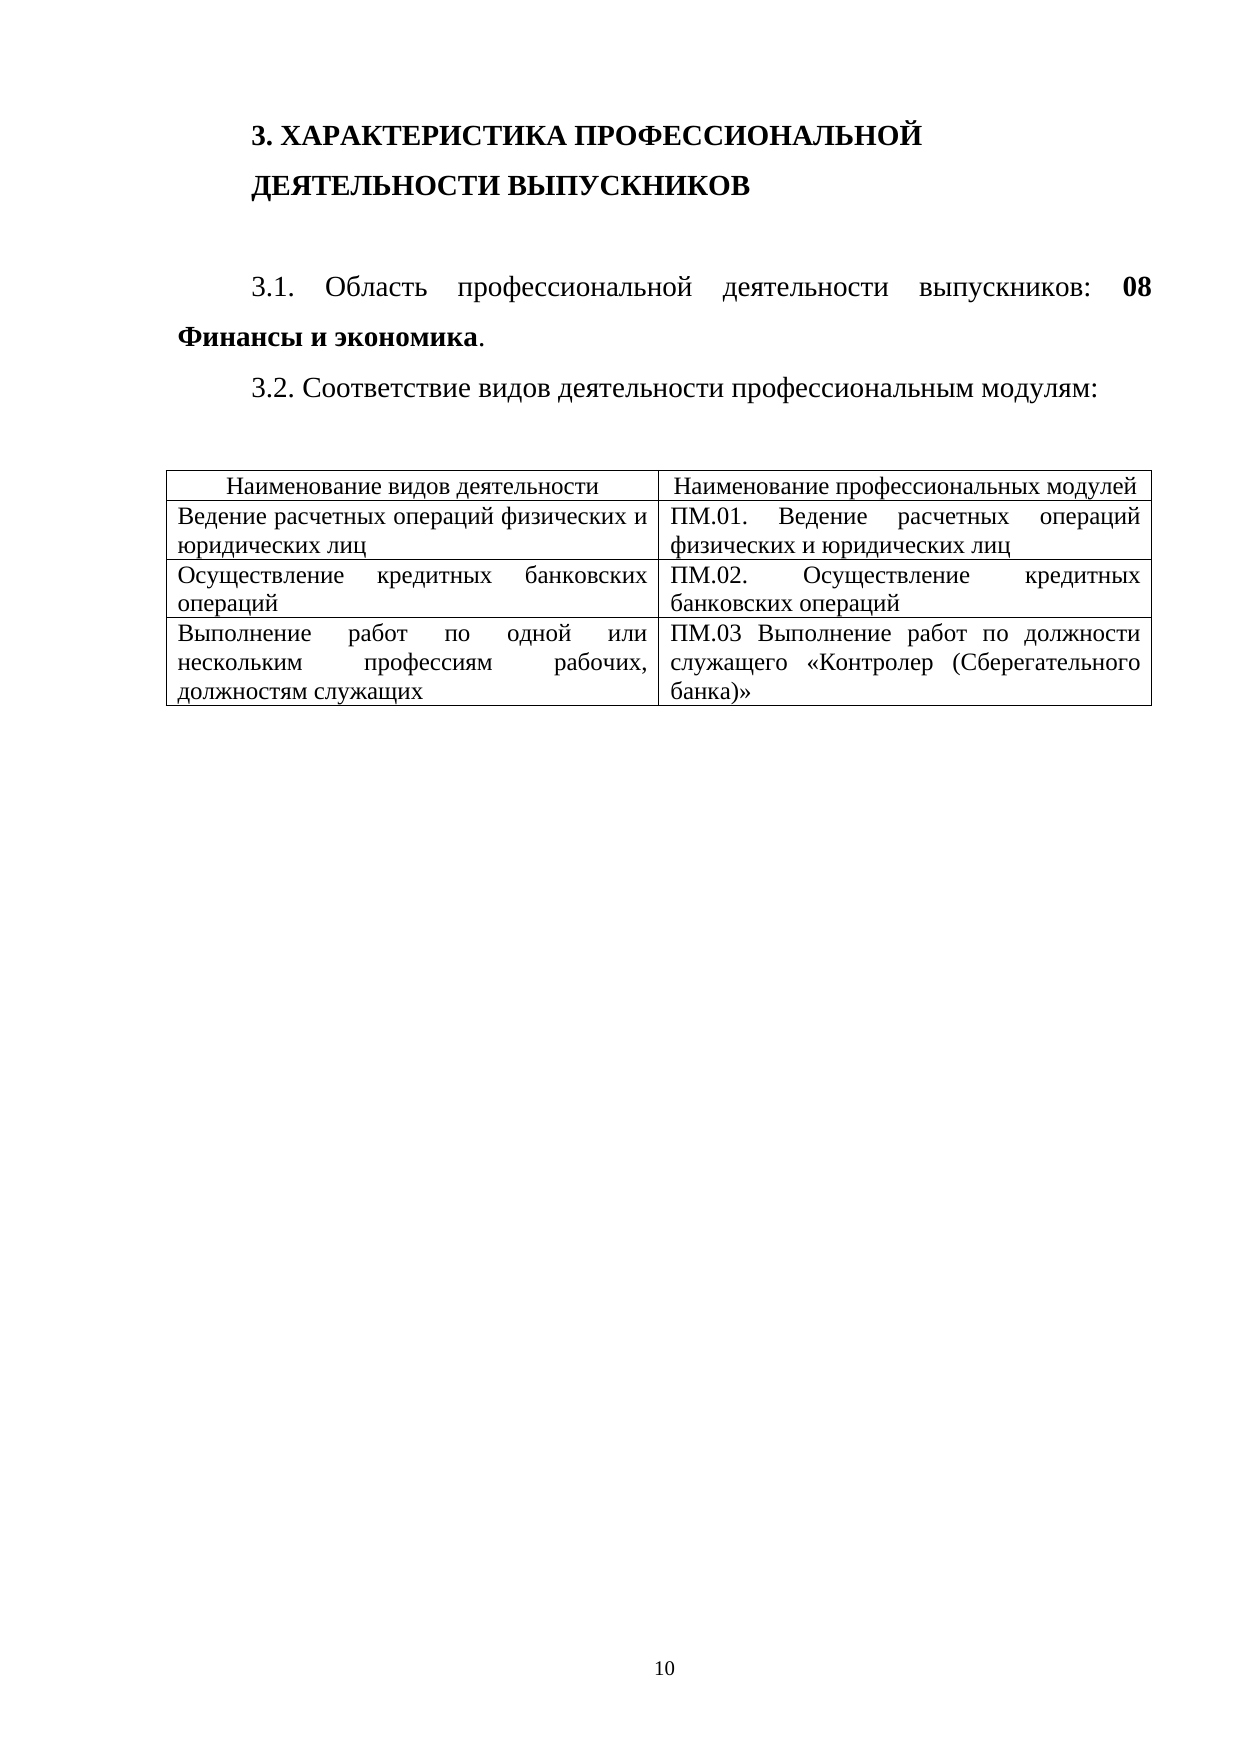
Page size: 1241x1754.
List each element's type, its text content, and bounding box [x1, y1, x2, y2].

table_cell Выполнение работ по одной или нескольким профессиям рабочих, должностям служащих [167, 618, 658, 704]
text 3.1. Область профессиональной деятельности выпускников: 08 Финансы и экономика. [177, 269, 1152, 353]
table_cell ПМ.03 Выполнение работ по должности служащего «Контролер (Сберегательного банка)» [659, 618, 1151, 704]
text ДЕЯТЕЛЬНОСТИ ВЫПУСКНИКОВ [177, 168, 1152, 202]
table_cell ПМ.01. Ведение расчетных операций физических и юридических лиц [659, 501, 1151, 559]
table_header Наименование профессиональных модулей [659, 471, 1151, 500]
text 3.2. Соответствие видов деятельности профессиональным модулям: [177, 370, 1152, 403]
table_header Наименование видов деятельности [167, 471, 658, 500]
table_cell Осуществление кредитных банковских операций [167, 560, 658, 617]
text 3. ХАРАКТЕРИСТИКА ПРОФЕССИОНАЛЬНОЙ [177, 118, 1152, 152]
table_cell ПМ.02. Осуществление кредитных банковских операций [659, 560, 1151, 617]
table_cell Ведение расчетных операций физических и юридических лиц [167, 501, 658, 559]
